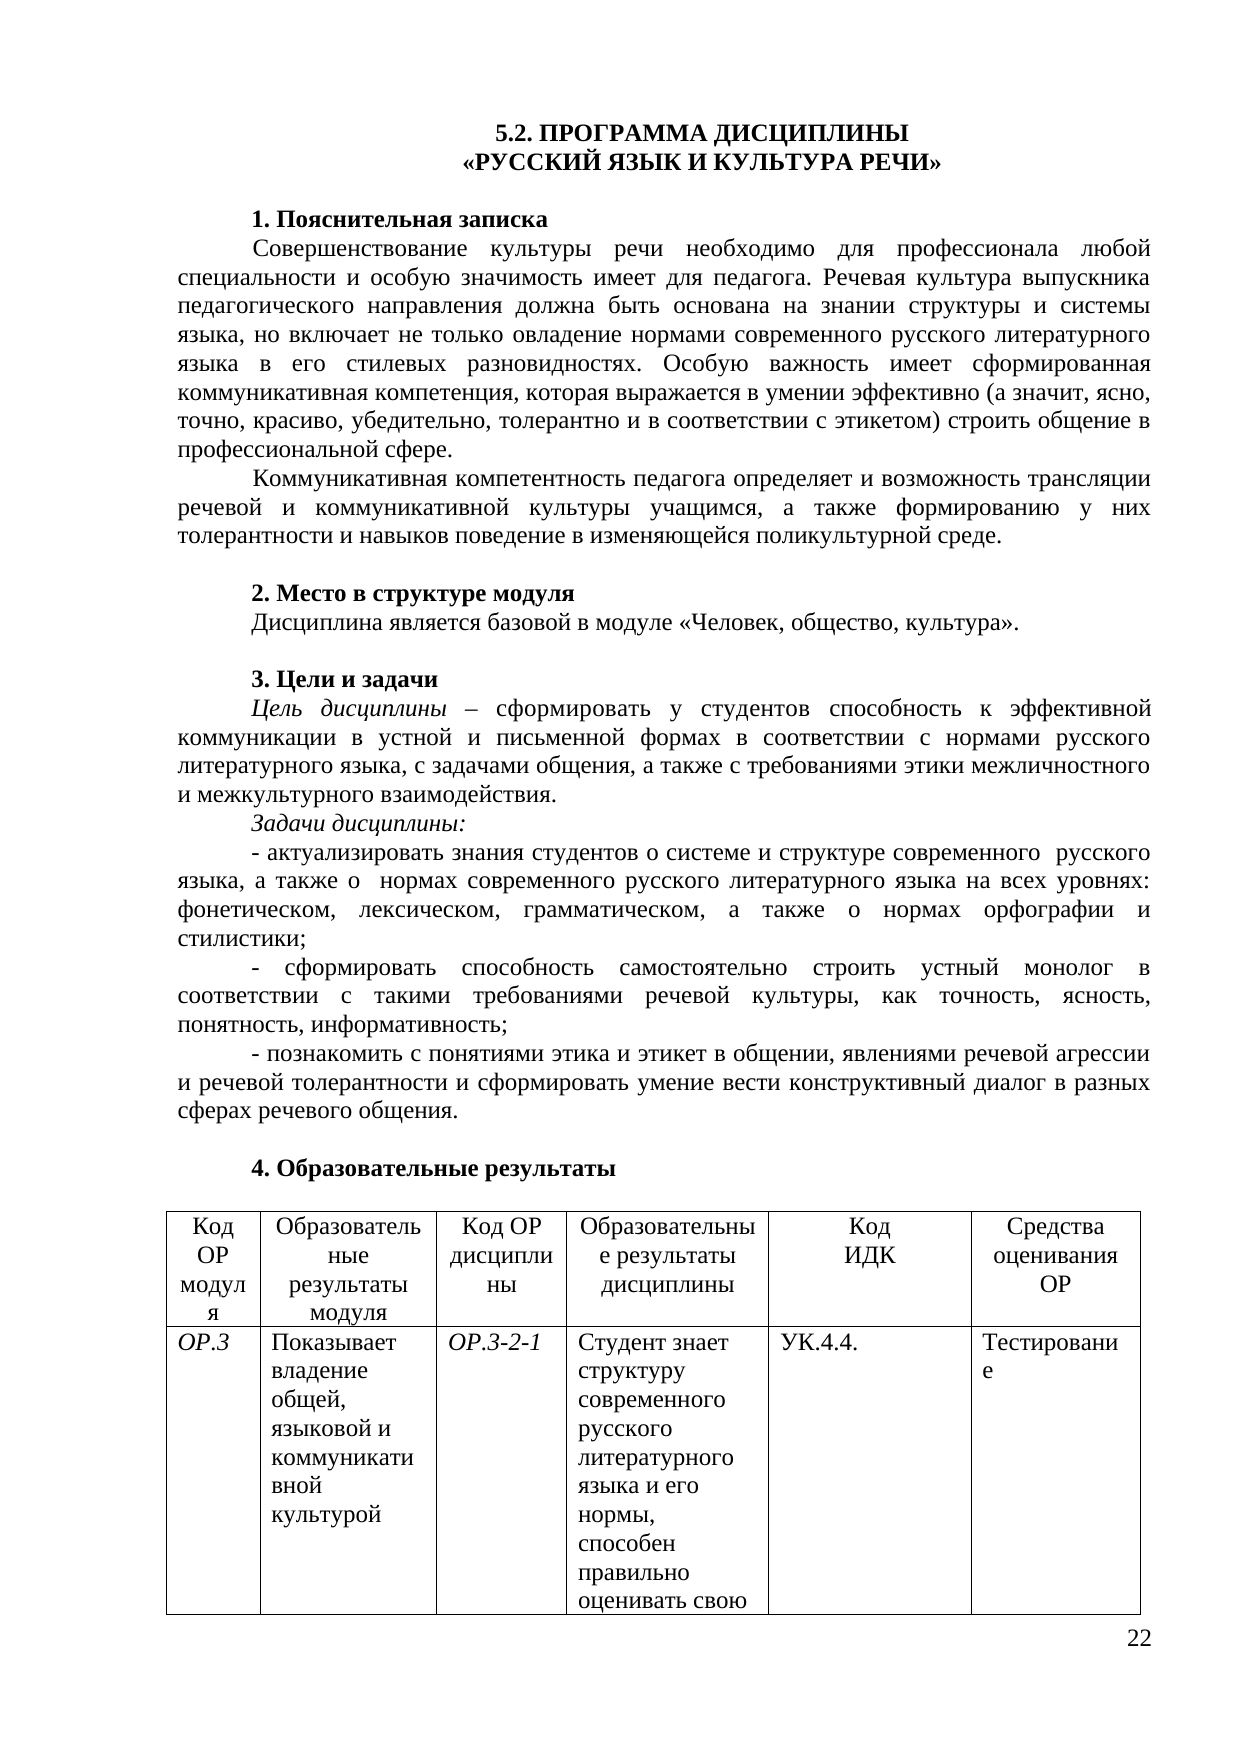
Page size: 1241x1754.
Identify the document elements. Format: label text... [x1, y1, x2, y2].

text - актуализировать знания студентов о системе и структуре современного русского языка, а также о нормах современного русского литературного языка на всех уровнях: фонетическом, лексическом, грамматическом, а также о нормах орфографии и стилистики; [177, 837, 1152, 952]
table_cell ОР.3 [167, 1327, 260, 1614]
table_header Код ОР дисциплины [437, 1212, 566, 1326]
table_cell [261, 1327, 436, 1614]
text Совершенствование культуры речи необходимо для профессионала любой специальности и особую значимость имеет для педагога. Речевая культура выпускника педагогического направления должна быть основана на знании структуры и системы языка, но включает не только овладение нормами современного русского литературного языка в его стилевых разновидностях. Особую важность имеет сформированная коммуникативная компетенция, которая выражается в умении эффективно (а значит, ясно, точно, красиво, убедительно, толерантно и в соответствии с этикетом) строить общение в профессиональной сфере. [177, 233, 1152, 463]
table_header Код ИДК [769, 1212, 971, 1326]
table_cell УК.4.4. [769, 1327, 971, 1614]
table_header Образовательные результаты модуля [261, 1212, 436, 1326]
text Дисциплина является базовой в модуле «Человек, общество, культура». [177, 607, 1152, 636]
table_cell Тестирование [972, 1327, 1140, 1614]
text 3. Цели и задачи [177, 664, 1152, 693]
text Задачи дисциплины: [177, 808, 1152, 837]
table_cell ОР.3-2-1 [437, 1327, 566, 1614]
subtitle 5.2. ПРОГРАММА ДИСЦИПЛИНЫ [177, 118, 1152, 147]
text 2. Место в структуре модуля [177, 578, 1152, 607]
table_header Образовательные результаты дисциплины [567, 1212, 768, 1326]
text 4. Образовательные результаты [177, 1153, 1152, 1182]
table_header Средства оценивания ОР [972, 1212, 1140, 1326]
text Коммуникативная компетентность педагога определяет и возможность трансляции речевой и коммуникативной культуры учащимся, а также формированию у них толерантности и навыков поведение в изменяющейся поликультурной среде. [177, 463, 1152, 549]
table_header Код ОР модуля [167, 1212, 260, 1326]
text - познакомить с понятиями этика и этикет в общении, явлениями речевой агрессии и речевой толерантности и сформировать умение вести конструктивный диалог в разных сферах речевого общения. [177, 1038, 1152, 1124]
text Цель дисциплины – сформировать у студентов способность к эффективной коммуникации в устной и письменной формах в соответствии с нормами русского литературного языка, с задачами общения, а также с требованиями этики межличностного и межкультурного взаимодействия. [177, 693, 1152, 808]
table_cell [567, 1327, 768, 1614]
text - сформировать способность самостоятельно строить устный монолог в соответствии с такими требованиями речевой культуры, как точность, ясность, понятность, информативность; [177, 952, 1152, 1038]
text 1. Пояснительная записка [177, 204, 1152, 233]
subtitle «РУССКИЙ ЯЗЫК И КУЛЬТУРА РЕЧИ» [177, 147, 1152, 176]
